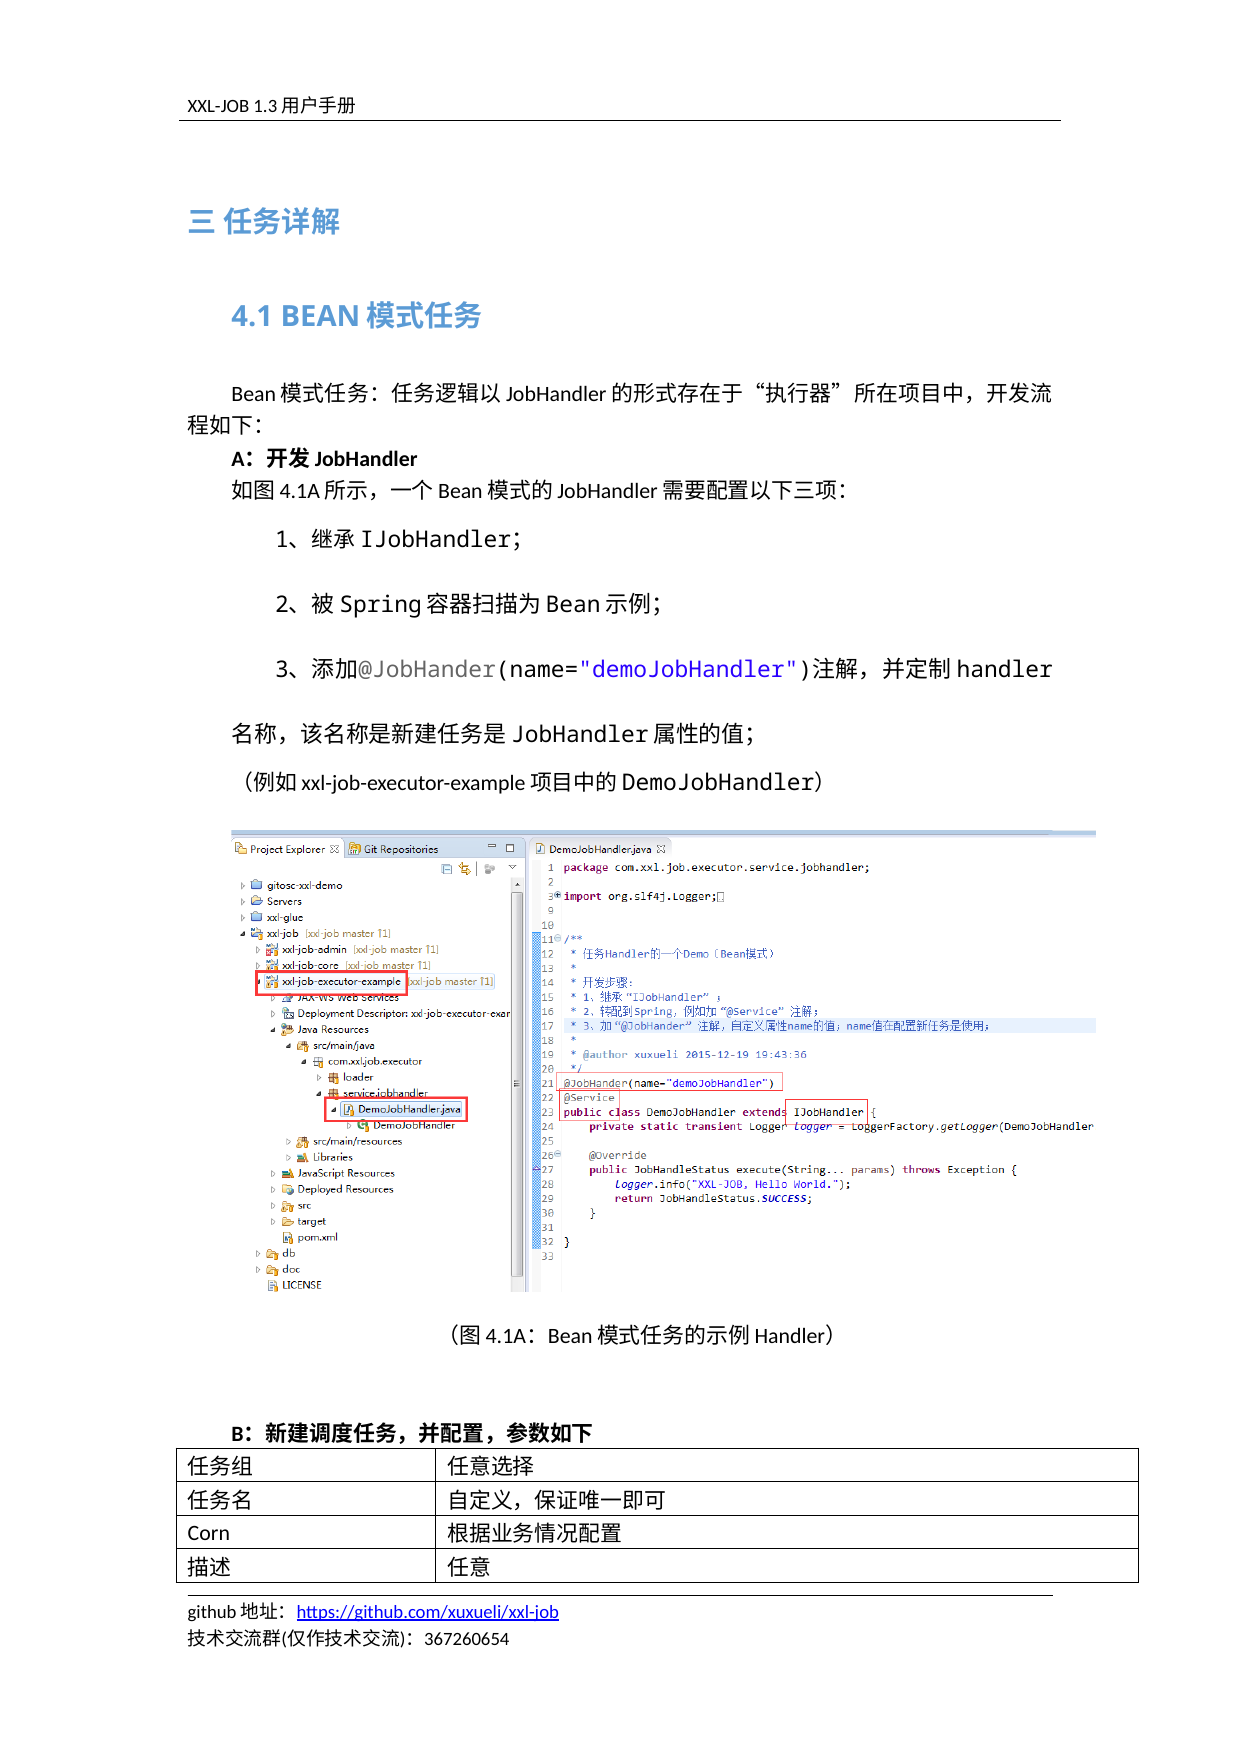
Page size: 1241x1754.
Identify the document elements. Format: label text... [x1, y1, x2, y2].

table_cell 任意 [436, 1549, 1138, 1582]
text Bean模式任务：任务逻辑以JobHandler的形式存在于“执行器”所在项目中，开发流程如下： [187, 375, 1053, 440]
subtitle 三 任务详解 [187, 187, 1053, 252]
table_cell 描述 [177, 1549, 435, 1582]
list 继承IJobHandler； [231, 505, 1053, 570]
picture [231, 830, 1096, 1292]
list 添加@JobHander(name="demoJobHandler")注解，并定制handler名称，该名称是新建任务是JobHandler属性的值； [231, 635, 1053, 765]
table_header 任意选择 [436, 1449, 1138, 1481]
table_cell Corn [177, 1516, 435, 1548]
text （图4.1A：Bean模式任务的示例Handler） [187, 1318, 1053, 1350]
list 被Spring容器扫描为Bean示例； [231, 570, 1053, 635]
text B：新建调度任务，并配置，参数如下 [187, 1415, 1053, 1448]
subtitle 4.1 BEAN模式任务 [187, 281, 1053, 346]
table_cell 自定义，保证唯一即可 [436, 1482, 1138, 1515]
text （例如xxl-job-executor-example项目中的DemoJobHandler） [187, 765, 1053, 798]
text A：开发JobHandler [187, 440, 1053, 473]
table_cell 任务名 [177, 1482, 435, 1515]
table_cell 根据业务情况配置 [436, 1516, 1138, 1548]
table_header 任务组 [177, 1449, 435, 1481]
text 如图4.1A所示，一个Bean模式的JobHandler需要配置以下三项： [187, 473, 1053, 505]
